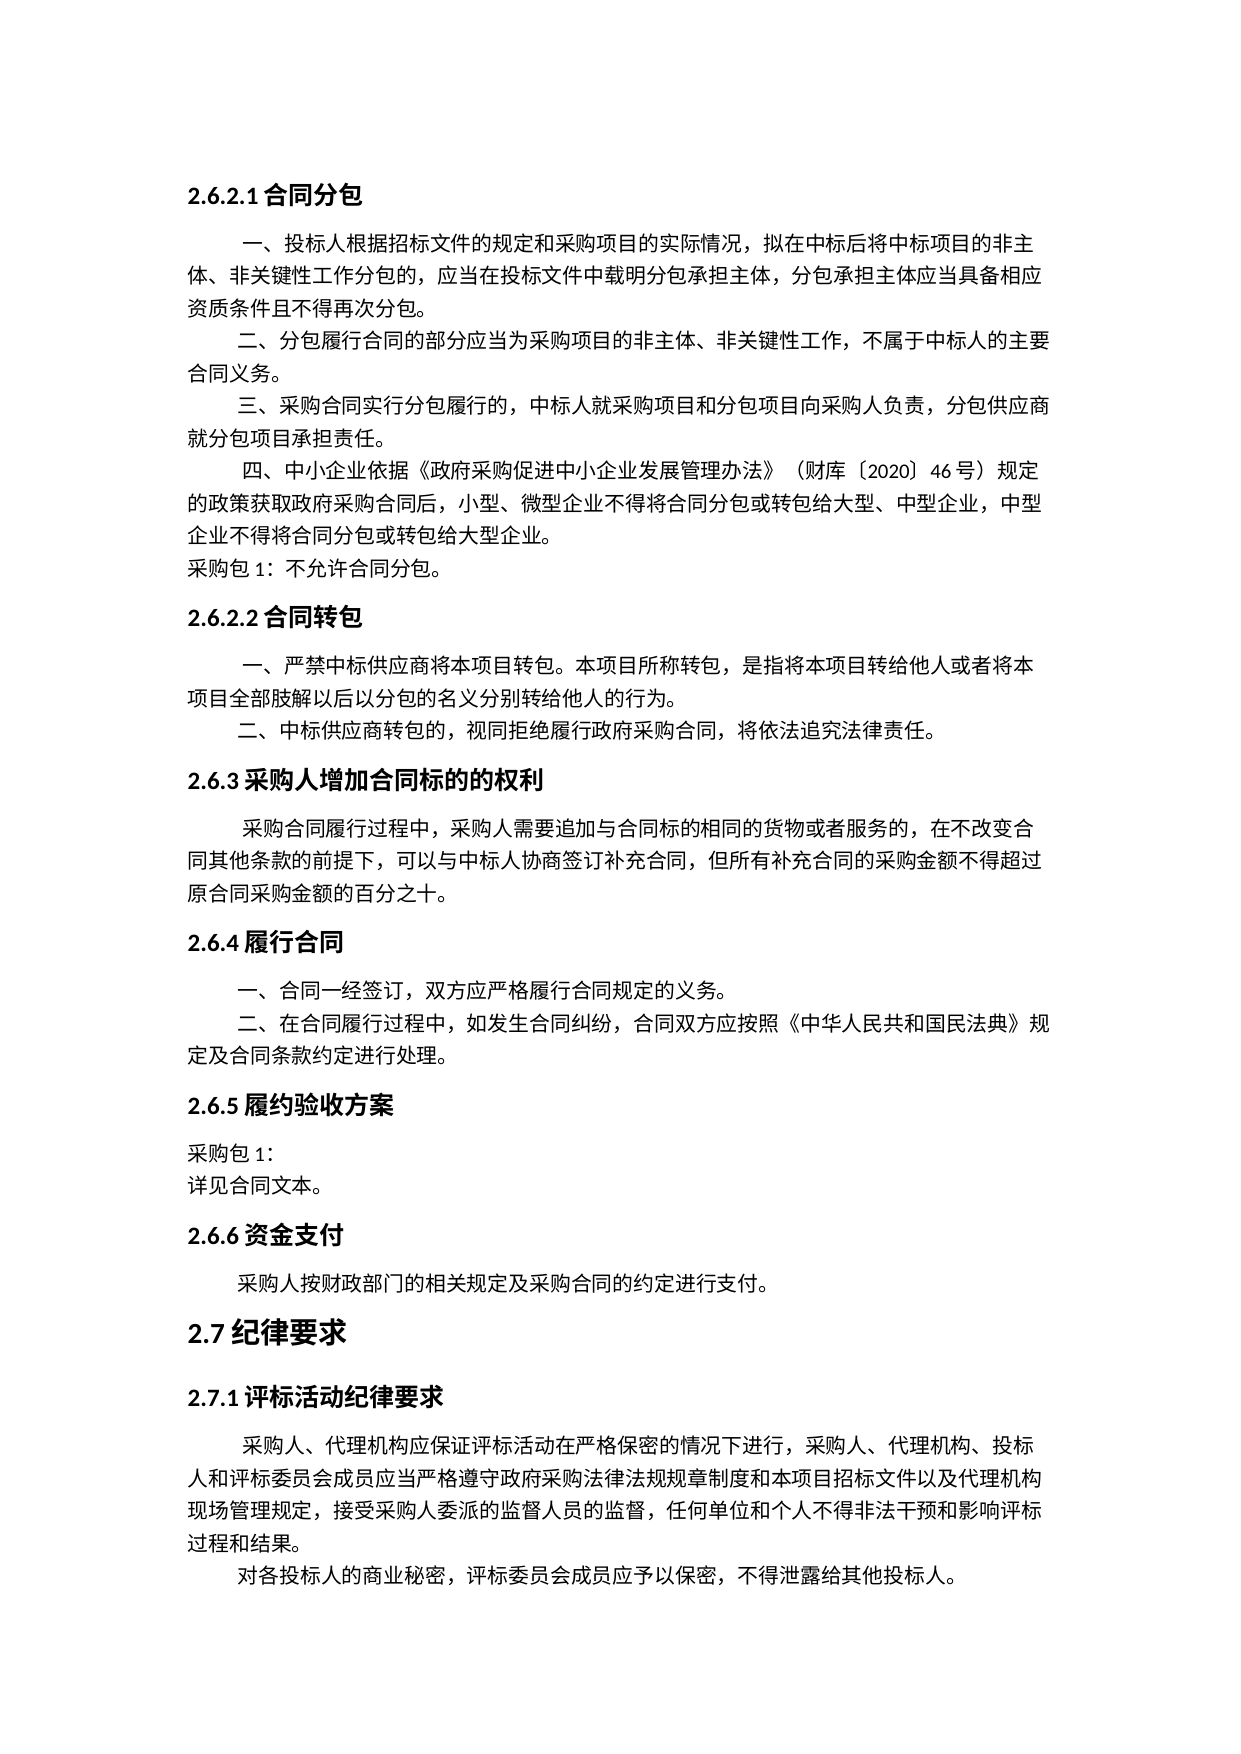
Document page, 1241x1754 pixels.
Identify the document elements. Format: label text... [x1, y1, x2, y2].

text 2.6.3采购人增加合同标的的权利 [187, 747, 1053, 812]
text 一、严禁中标供应商将本项目转包。本项目所称转包，是指将本项目转给他人或者将本项目全部肢解以后以分包的名义分别转给他人的行为。 [187, 649, 1053, 714]
text 采购包1：不允许合同分包。 [187, 552, 1053, 584]
text 一、合同一经签订，双方应严格履行合同规定的义务。 [187, 974, 1053, 1007]
text 2.6.4履行合同 [187, 909, 1053, 974]
text 采购包1： [187, 1137, 1053, 1169]
text 二、分包履行合同的部分应当为采购项目的非主体、非关键性工作，不属于中标人的主要合同义务。 [187, 324, 1053, 389]
text 2.7纪律要求 [187, 1299, 1053, 1364]
text 2.6.6资金支付 [187, 1202, 1053, 1267]
text 采购人、代理机构应保证评标活动在严格保密的情况下进行，采购人、代理机构、投标人和评标委员会成员应当严格遵守政府采购法律法规规章制度和本项目招标文件以及代理机构现场管理规定，接受采购人委派的监督人员的监督，任何单位和个人不得非法干预和影响评标过程和结果。 [187, 1429, 1053, 1559]
text 2.6.2.1合同分包 [187, 162, 1053, 227]
text 采购合同履行过程中，采购人需要追加与合同标的相同的货物或者服务的，在不改变合同其他条款的前提下，可以与中标人协商签订补充合同，但所有补充合同的采购金额不得超过原合同采购金额的百分之十。 [187, 812, 1053, 909]
text 一、投标人根据招标文件的规定和采购项目的实际情况，拟在中标后将中标项目的非主体、非关键性工作分包的，应当在投标文件中载明分包承担主体，分包承担主体应当具备相应资质条件且不得再次分包。 [187, 227, 1053, 324]
text 二、在合同履行过程中，如发生合同纠纷，合同双方应按照《中华人民共和国民法典》规定及合同条款约定进行处理。 [187, 1007, 1053, 1072]
text 采购人按财政部门的相关规定及采购合同的约定进行支付。 [187, 1267, 1053, 1299]
text 对各投标人的商业秘密，评标委员会成员应予以保密，不得泄露给其他投标人。 [187, 1559, 1053, 1592]
text 2.6.2.2合同转包 [187, 584, 1053, 649]
text 四、中小企业依据《政府采购促进中小企业发展管理办法》（财库〔2020〕46号）规定的政策获取政府采购合同后，小型、微型企业不得将合同分包或转包给大型、中型企业，中型企业不得将合同分包或转包给大型企业。 [187, 454, 1053, 552]
text 2.7.1评标活动纪律要求 [187, 1364, 1053, 1429]
text 2.6.5履约验收方案 [187, 1072, 1053, 1137]
text 二、中标供应商转包的，视同拒绝履行政府采购合同，将依法追究法律责任。 [187, 714, 1053, 747]
text 三、采购合同实行分包履行的，中标人就采购项目和分包项目向采购人负责，分包供应商就分包项目承担责任。 [187, 389, 1053, 454]
text 详见合同文本。 [187, 1169, 1053, 1202]
